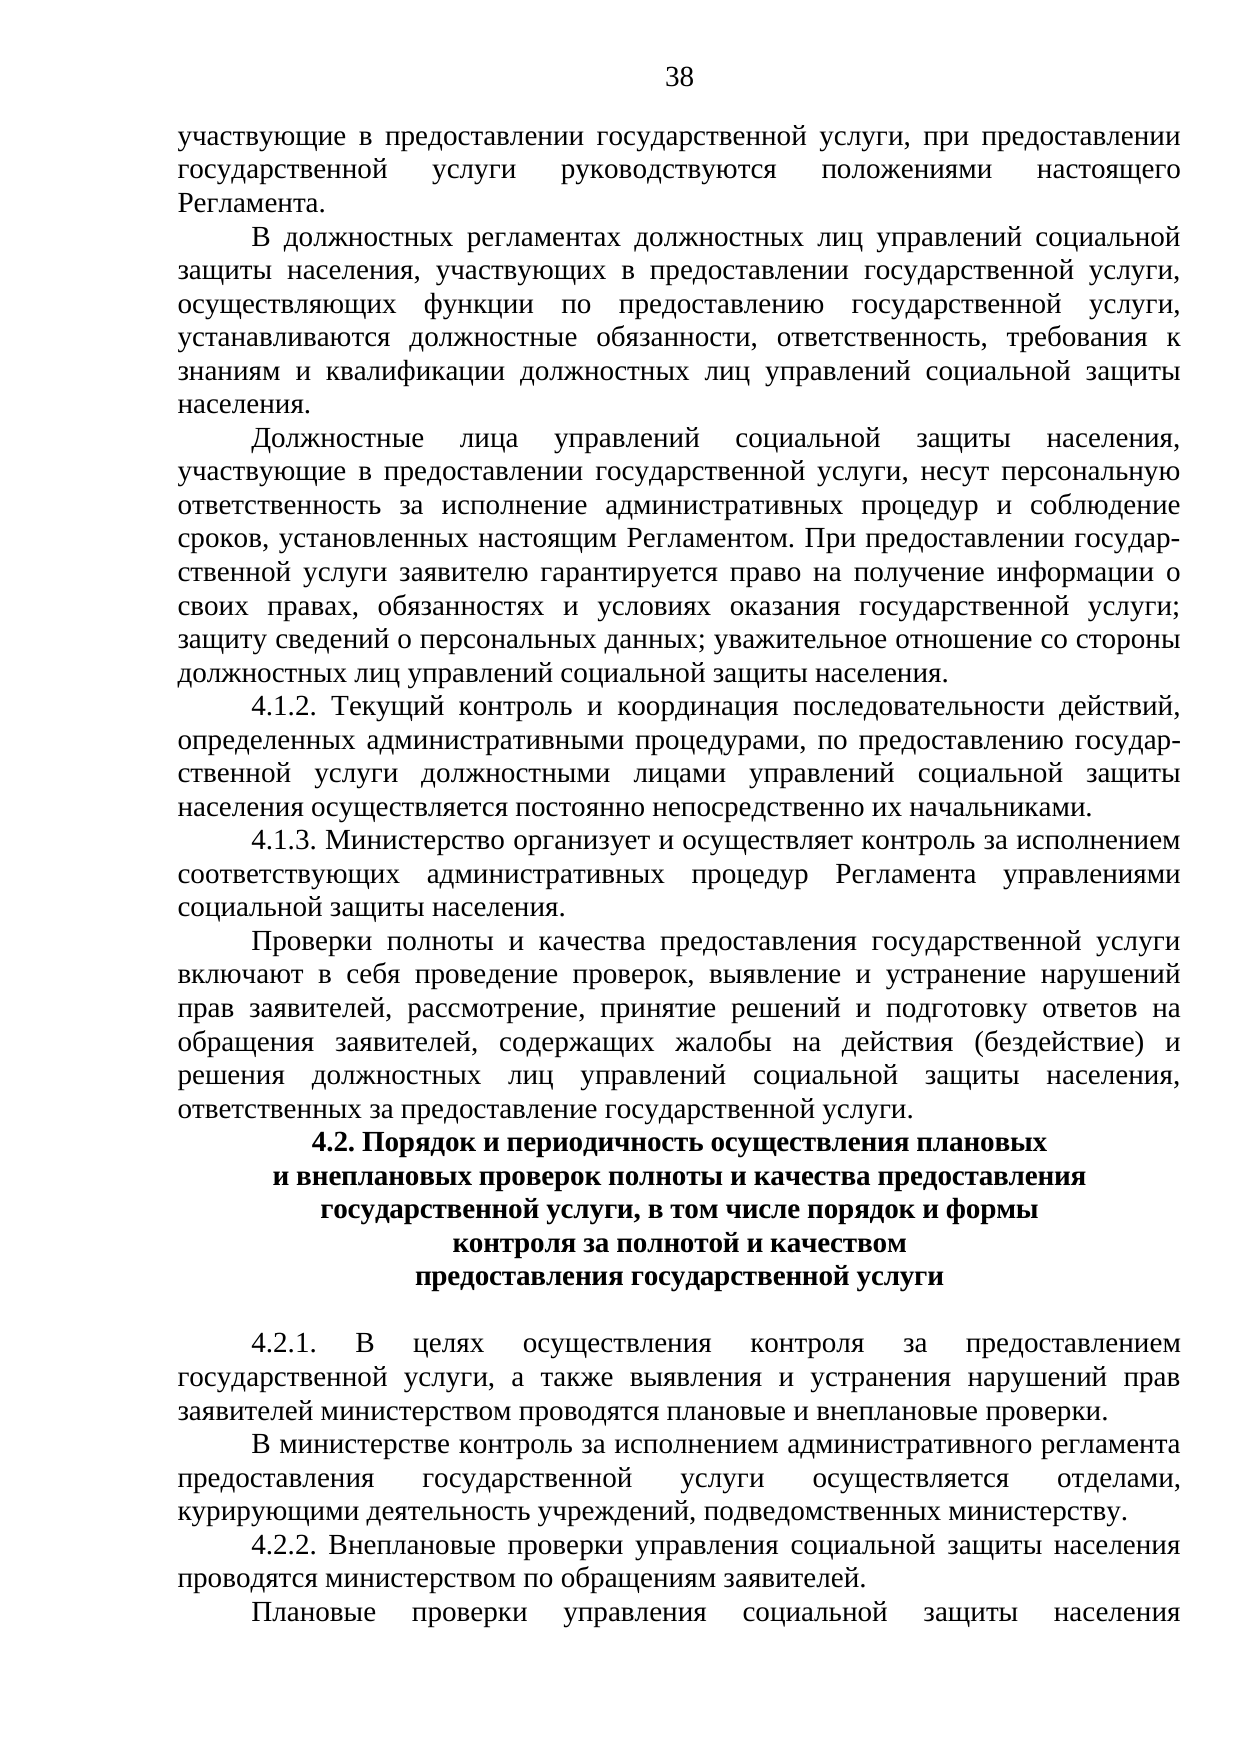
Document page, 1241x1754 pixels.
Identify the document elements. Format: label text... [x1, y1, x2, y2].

text 4.2.2. Внеплановые проверки управления социальной защиты населения проводятся министерством по обращениям заявителей. [177, 1527, 1181, 1594]
text 4.1.3. Министерство организует и осуществляет контроль за исполнением соответствующих административных процедур Регламента управлениями социальной защиты населения. [177, 822, 1181, 923]
text Проверки полноты и качества предоставления государственной услуги включают в себя проведение проверок, выявление и устранение нарушений прав заявителей, рассмотрение, принятие решений и подготовку ответов на обращения заявителей, содержащих жалобы на действия (бездействие) и решения должностных лиц управлений социальной защиты населения, ответственных за предоставление государственной услуги. [177, 923, 1181, 1124]
text 4.2.1. В целях осуществления контроля за предоставлением государственной услуги, а также выявления и устранения нарушений прав заявителей министерством проводятся плановые и внеплановые проверки. [177, 1326, 1181, 1426]
text предоставления государственной услуги [266, 1258, 1093, 1292]
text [177, 118, 1181, 219]
text 4.1.2. Текущий контроль и координация последовательности действий, определенных административными процедурами, по предоставлению государ-ственной услуги должностными лицами управлений социальной защиты населения осуществляется постоянно непосредственно их начальниками. [177, 688, 1181, 822]
text и внеплановых проверок полноты и качества предоставления государственной услуги, в том числе порядок и формы [266, 1158, 1093, 1225]
text В должностных регламентах должностных лиц управлений социальной защиты населения, участвующих в предоставлении государственной услуги, осуществляющих функции по предоставлению государственной услуги, устанавливаются должностные обязанности, ответственность, требования к знаниям и квалификации должностных лиц управлений социальной защиты населения. [177, 219, 1181, 420]
text Должностные лица управлений социальной защиты населения, участвующие в предоставлении государственной услуги, несут персональную ответственность за исполнение административных процедур и соблюдение сроков, установленных настоящим Регламентом. При предоставлении государ-ственной услуги заявителю гарантируется право на получение информации о своих правах, обязанностях и условиях оказания государственной услуги; защиту сведений о персональных данных; уважительное отношение со стороны должностных лиц управлений социальной защиты населения. [177, 420, 1181, 688]
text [177, 1594, 1181, 1627]
text 4.2. Порядок и периодичность осуществления плановых [266, 1124, 1093, 1158]
text В министерстве контроль за исполнением административного регламента предоставления государственной услуги осуществляется отделами, курирующими деятельность учреждений, подведомственных министерству. [177, 1426, 1181, 1527]
text контроля за полнотой и качеством [266, 1225, 1093, 1258]
